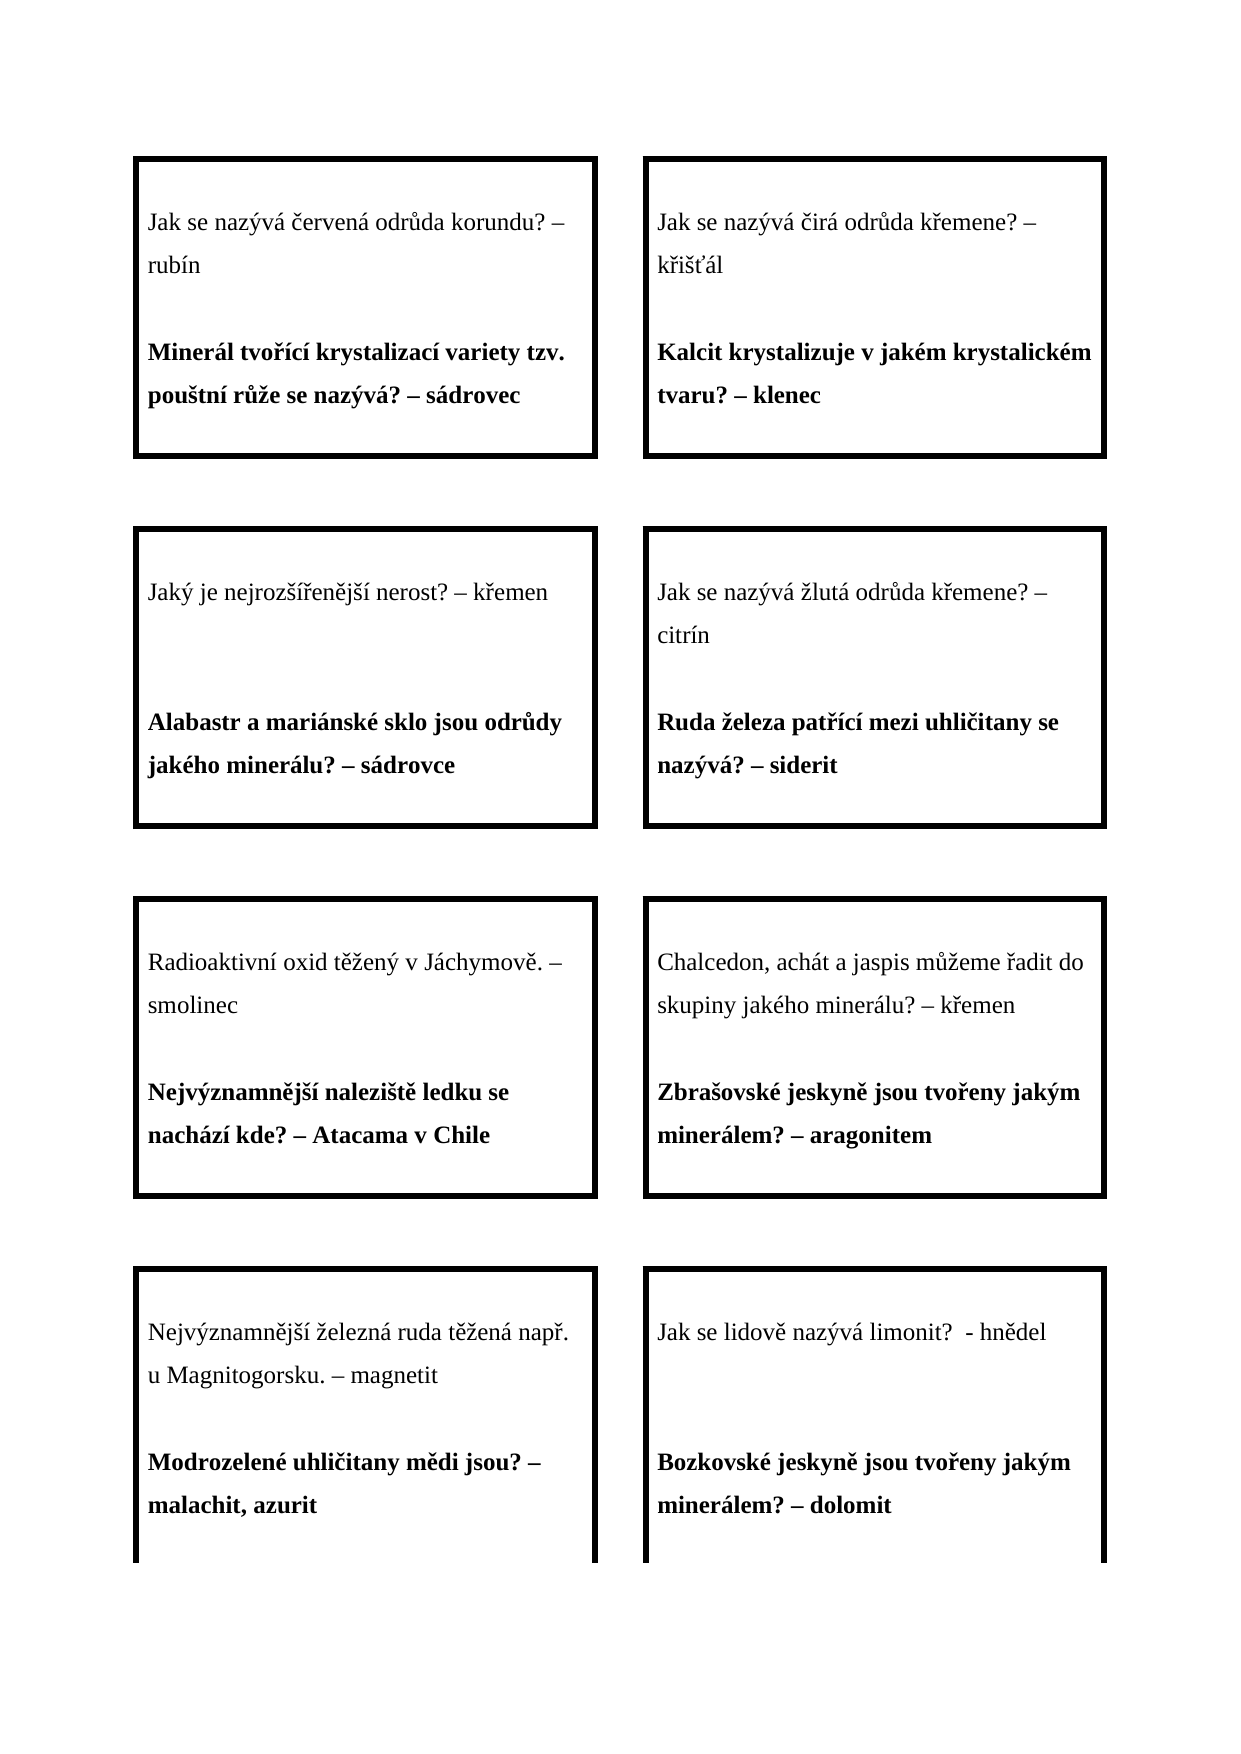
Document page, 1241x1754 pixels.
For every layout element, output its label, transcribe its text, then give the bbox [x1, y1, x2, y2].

text Jak se nazývá žlutá odrůda křemene? – citrín Ruda železa patřící mezi uhličitany se nazývá? – siderit [649, 532, 1101, 823]
text Jaký je nejrozšířenější nerost? – křemen Alabastr a mariánské sklo jsou odrůdy jakého minerálu? – sádrovce [139, 532, 592, 823]
text Nejvýznamnější železná ruda těžená např. u Magnitogorsku. – magnetit Modrozelené uhličitany mědi jsou? – malachit, azurit [139, 1272, 592, 1563]
text Jak se nazývá čirá odrůda křemene? – křišťál Kalcit krystalizuje v jakém krystalickém tvaru? – klenec [649, 162, 1101, 453]
text Jak se nazývá červená odrůda korundu? – rubín Minerál tvořící krystalizací variety tzv. pouštní růže se nazývá? – sádrovec [139, 162, 592, 453]
text Jak se lidově nazývá limonit? - hnědel Bozkovské jeskyně jsou tvořeny jakým minerálem? – dolomit [649, 1272, 1101, 1563]
text Chalcedon, achát a jaspis můžeme řadit do skupiny jakého minerálu? – křemen Zbrašovské jeskyně jsou tvořeny jakým minerálem? – aragonitem [649, 902, 1101, 1193]
text Radioaktivní oxid těžený v Jáchymově. – smolinec Nejvýznamnější naleziště ledku se nachází kde? – Atacama v Chile [139, 902, 592, 1193]
